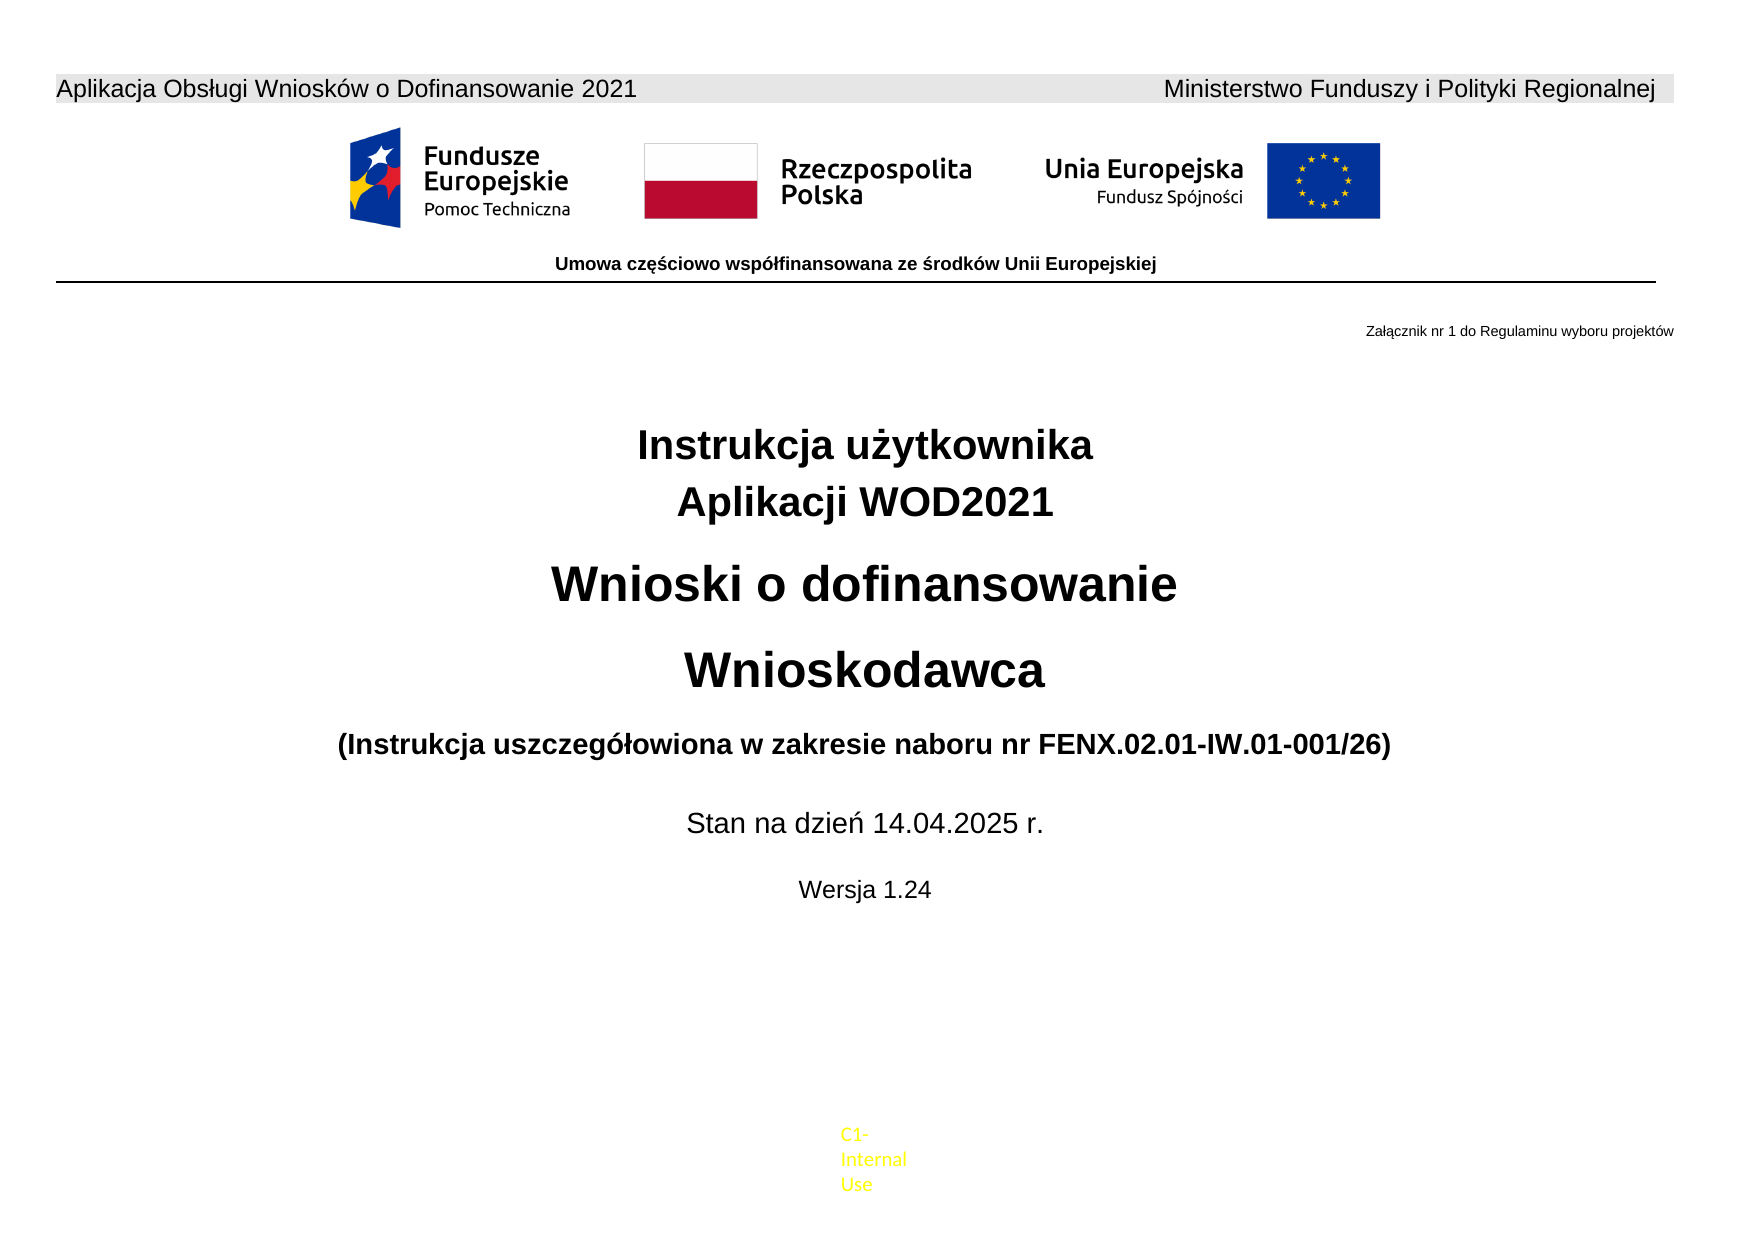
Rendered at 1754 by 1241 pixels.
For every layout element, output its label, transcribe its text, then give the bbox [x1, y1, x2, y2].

text Załącznik nr 1 do Regulaminu wyboru projektów [56, 311, 1674, 340]
subtitle (Instrukcja uszczegółowiona w zakresie naboru nr FENX.02.01-IW.01-001/26) [56, 727, 1674, 761]
title Wnioski o dofinansowanie [56, 554, 1674, 612]
text Wersja 1.24 [56, 875, 1674, 904]
picture [325, 102, 1405, 253]
subtitle Stan na dzień 14.04.2025 r. [56, 807, 1674, 840]
text Aplikacji WOD2021 [56, 478, 1674, 526]
text Wnioskodawca [56, 641, 1674, 698]
subtitle Instrukcja użytkownika [56, 420, 1674, 468]
